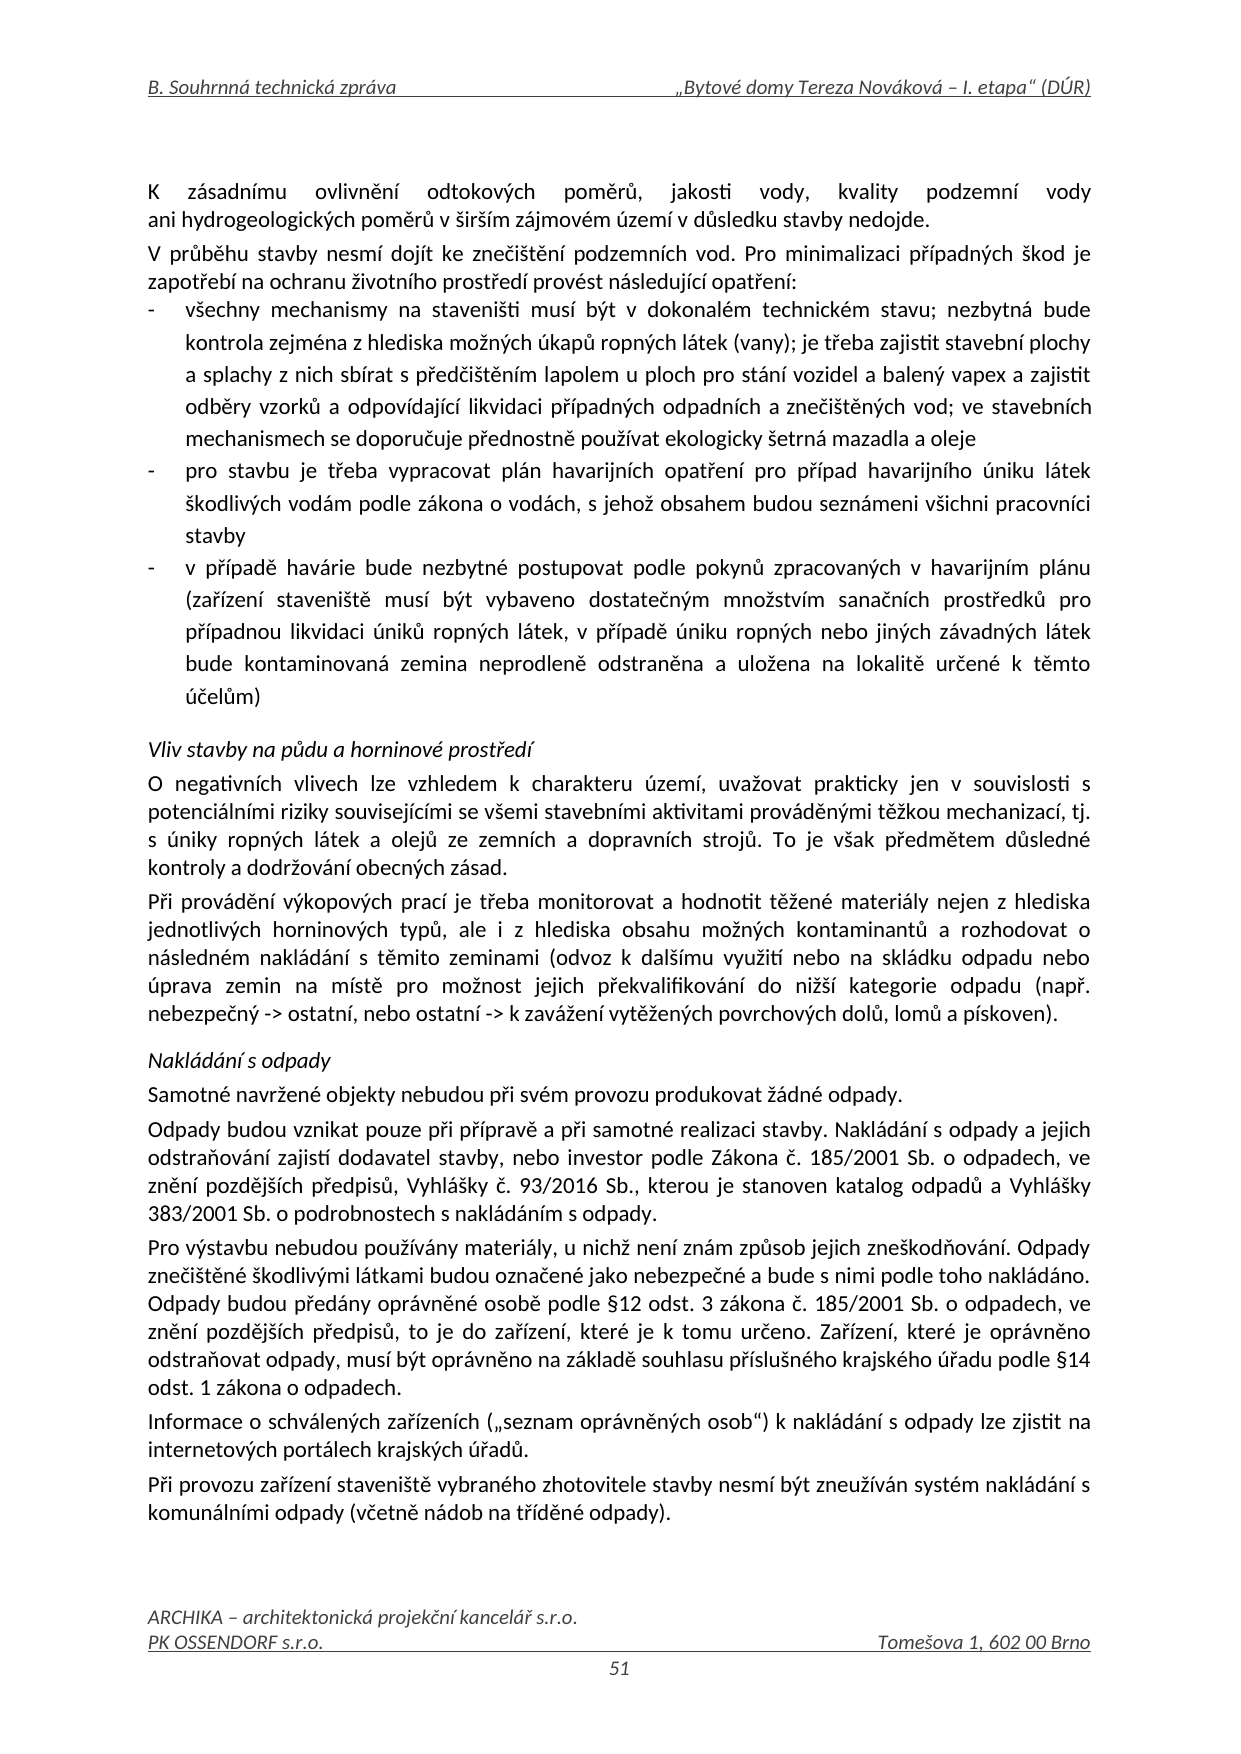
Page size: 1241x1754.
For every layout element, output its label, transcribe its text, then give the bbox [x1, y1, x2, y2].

text Odpady budou vznikat pouze při přípravě a při samotné realizaci stavby. Nakládání s odpady a jejich odstraňování zajistí dodavatel stavby, nebo investor podle Zákona č. 185/2001 Sb. o odpadech, ve znění pozdějších předpisů, Vyhlášky č. 93/2016 Sb., kterou je stanoven katalog odpadů a Vyhlášky 383/2001 Sb. o podrobnostech s nakládáním s odpady. [148, 1115, 1092, 1227]
text Informace o schválených zařízeních („seznam oprávněných osob“) k nakládání s odpady lze zjistit na internetových portálech krajských úřadů. [148, 1407, 1092, 1463]
text O negativních vlivech lze vzhledem k charakteru území, uvažovat prakticky jen v souvislosti s potenciálními riziky souvisejícími se všemi stavebními aktivitami prováděnými těžkou mechanizací, tj. s úniky ropných látek a olejů ze zemních a dopravních strojů. To je však předmětem důsledné kontroly a dodržování obecných zásad. [148, 769, 1092, 881]
text Nakládání s odpady [148, 1046, 1092, 1074]
text Pro výstavbu nebudou používány materiály, u nichž není znám způsob jejich zneškodňování. Odpady znečištěné škodlivými látkami budou označené jako nebezpečné a bude s nimi podle toho nakládáno. Odpady budou předány oprávněné osobě podle §12 odst. 3 zákona č. 185/2001 Sb. o odpadech, ve znění pozdějších předpisů, to je do zařízení, které je k tomu určeno. Zařízení, které je oprávněno odstraňovat odpady, musí být oprávněno na základě souhlasu příslušného krajského úřadu podle §14 odst. 1 zákona o odpadech. [148, 1233, 1092, 1401]
text Vliv stavby na půdu a horninové prostředí [148, 735, 1092, 763]
list v případě havárie bude nezbytné postupovat podle pokynů zpracovaných v havarijním plánu (zařízení staveniště musí být vybaveno dostatečným množstvím sanačních prostředků pro případnou likvidaci úniků ropných látek, v případě úniku ropných nebo jiných závadných látek bude kontaminovaná zemina neprodleně odstraněna a uložena na lokalitě určené k těmto účelům) [148, 553, 1092, 710]
text Při provozu zařízení staveniště vybraného zhotovitele stavby nesmí být zneužíván systém nakládání s komunálními odpady (včetně nádob na tříděné odpady). [148, 1470, 1092, 1526]
text Samotné navržené objekty nebudou při svém provozu produkovat žádné odpady. [148, 1081, 1092, 1108]
text V průběhu stavby nesmí dojít ke znečištění podzemních vod. Pro minimalizaci případných škod je zapotřebí na ochranu životního prostředí provést následující opatření: [148, 239, 1092, 296]
list všechny mechanismy na staveništi musí být v dokonalém technickém stavu; nezbytná bude kontrola zejména z hlediska možných úkapů ropných látek (vany); je třeba zajistit stavební plochy a splachy z nich sbírat s předčištěním lapolem u ploch pro stání vozidel a balený vapex a zajistit odběry vzorků a odpovídající likvidaci případných odpadních a znečištěných vod; ve stavebních mechanismech se doporučuje přednostně používat ekologicky šetrná mazadla a oleje [148, 296, 1092, 452]
list pro stavbu je třeba vypracovat plán havarijních opatření pro případ havarijního úniku látek škodlivých vodám podle zákona o vodách, s jehož obsahem budou seznámeni všichni pracovníci stavby [148, 456, 1092, 549]
text Při provádění výkopových prací je třeba monitorovat a hodnotit těžené materiály nejen z hlediska jednotlivých horninových typů, ale i z hlediska obsahu možných kontaminantů a rozhodovat o následném nakládání s těmito zeminami (odvoz k dalšímu využití nebo na skládku odpadu nebo úprava zemin na místě pro možnost jejich překvalifikování do nižší kategorie odpadu (např. nebezpečný -> ostatní, nebo ostatní -> k zavážení vytěžených povrchových dolů, lomů a pískoven). [148, 887, 1092, 1027]
text K zásadnímu ovlivnění odtokových poměrů, jakosti vody, kvality podzemní vody ani hydrogeologických poměrů v širším zájmovém území v důsledku stavby nedojde. [148, 177, 1092, 233]
